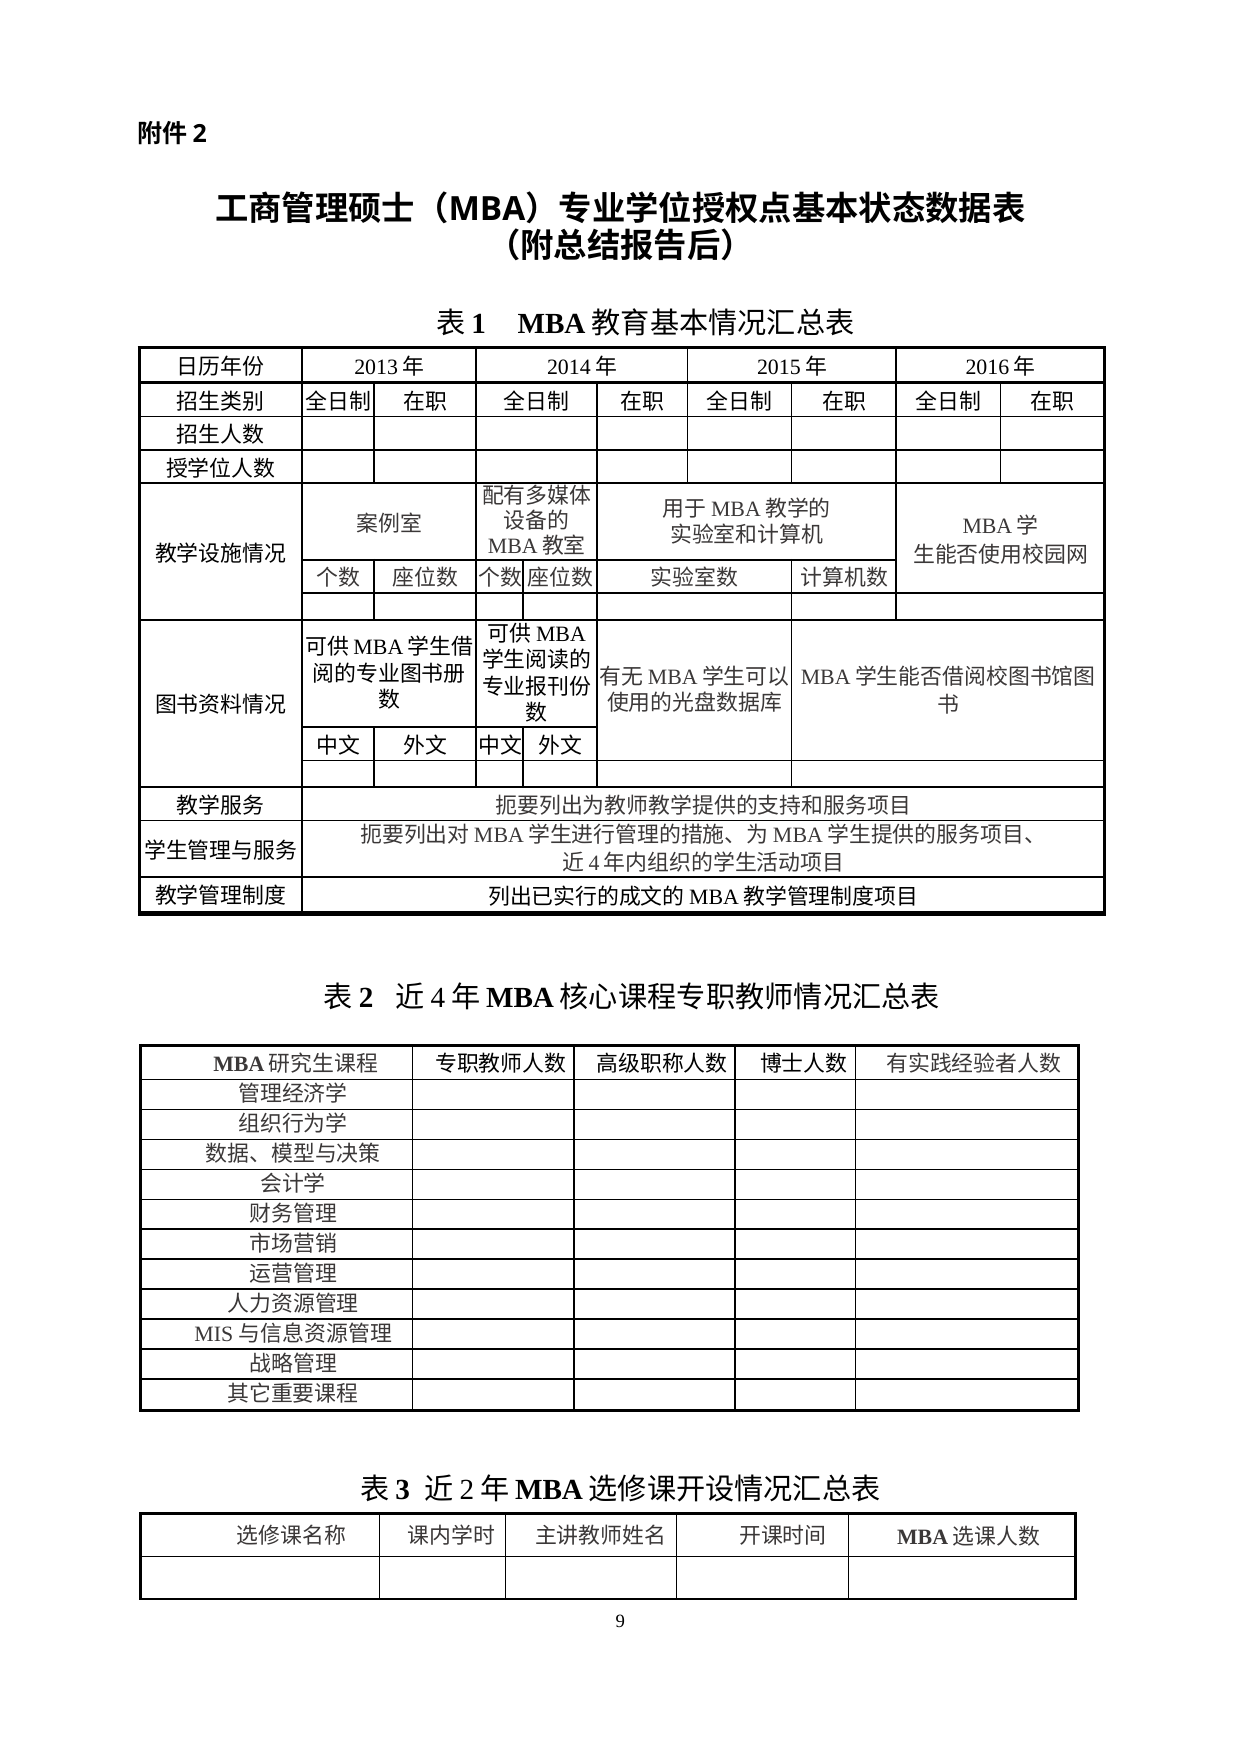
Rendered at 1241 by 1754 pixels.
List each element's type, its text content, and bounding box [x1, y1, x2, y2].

table_cell [477, 451, 596, 482]
table_cell [375, 417, 475, 449]
table_cell 全日制 [303, 384, 373, 416]
table_cell [688, 451, 791, 482]
table_cell 市场营销 [142, 1230, 412, 1258]
table_cell [413, 1230, 573, 1258]
table_cell 战略管理 [142, 1350, 412, 1378]
table_cell [736, 1230, 855, 1258]
table_cell [598, 451, 687, 482]
table_cell 外文 [524, 728, 596, 759]
table_cell 教学服务 [141, 788, 301, 819]
table_cell [736, 1290, 855, 1318]
table_cell 扼要列出为教师教学提供的支持和服务项目 [303, 788, 1103, 819]
text （附总结报告后） [137, 228, 1103, 266]
table_cell [413, 1080, 573, 1108]
table_cell [856, 1230, 1077, 1258]
table_cell [736, 1110, 855, 1138]
table_cell [575, 1380, 734, 1409]
table_cell 教学设施情况 [141, 484, 301, 619]
table_cell 可供MBA学生借 阅的专业图书册数 [303, 621, 475, 726]
table_cell 中文 [303, 728, 373, 759]
table_header 有实践经验者人数 [856, 1047, 1077, 1079]
table_cell [736, 1200, 855, 1228]
table_cell [375, 594, 475, 619]
table_cell 会计学 [142, 1170, 412, 1198]
table_cell [736, 1140, 855, 1168]
table_cell [849, 1557, 1074, 1598]
table_cell 学生管理与服务 [141, 821, 301, 876]
table_cell MBA学 生能否使用校园网 [897, 484, 1103, 592]
table_cell 招生类别 [141, 384, 301, 416]
table_cell 财务管理 [142, 1200, 412, 1228]
table_cell [897, 417, 1000, 449]
table_cell [380, 1557, 505, 1598]
table_cell 运营管理 [142, 1260, 412, 1288]
table_cell 图书资料情况 [141, 621, 301, 786]
table_cell 个数 [303, 561, 373, 592]
table_cell 配有多媒体设备的MBA教室 [477, 484, 596, 559]
table_cell 管理经济学 [142, 1080, 412, 1108]
table_cell [575, 1320, 734, 1348]
table_cell [677, 1557, 848, 1598]
table_cell 全日制 [897, 384, 1000, 416]
table_cell [856, 1200, 1077, 1228]
table_header 开课时间 [677, 1515, 848, 1556]
table_cell [413, 1110, 573, 1138]
table_cell [413, 1380, 573, 1409]
table_cell [856, 1260, 1077, 1288]
table_cell [303, 761, 373, 786]
table_cell [792, 451, 895, 482]
table_cell [477, 761, 522, 786]
table_cell [598, 761, 791, 786]
table_cell 扼要列出对MBA学生进行管理的措施、为MBA学生提供的服务项目、 近4年内组织的学生活动项目 [303, 821, 1103, 876]
table_cell [413, 1140, 573, 1168]
table_cell [736, 1080, 855, 1108]
table_cell [413, 1170, 573, 1198]
table_cell [524, 761, 596, 786]
table_cell [413, 1320, 573, 1348]
table_cell 人力资源管理 [142, 1290, 412, 1318]
table_cell 中文 [477, 728, 522, 759]
table_cell [303, 451, 373, 482]
table_cell [897, 594, 1103, 619]
table_cell [856, 1350, 1077, 1378]
table_cell MBA学生能否借阅校图书馆图书 [792, 621, 1103, 759]
table_header 2014年 [477, 349, 687, 381]
table_header 日历年份 [141, 349, 301, 381]
text 表3 近2年MBA 选修课开设情况汇总表 [137, 1470, 1103, 1507]
table_cell 座位数 [375, 561, 475, 592]
table_cell [736, 1260, 855, 1288]
table_cell [856, 1320, 1077, 1348]
table_cell [413, 1200, 573, 1228]
table_cell 案例室 [303, 484, 475, 559]
table_cell 数据、模型与决策 [142, 1140, 412, 1168]
table_cell 授学位人数 [141, 451, 301, 482]
table_cell [575, 1290, 734, 1318]
table_cell [524, 594, 596, 619]
table_header 选修课名称 [142, 1515, 379, 1556]
table_header 2016年 [897, 349, 1103, 381]
table_cell [736, 1380, 855, 1409]
table_cell [375, 761, 475, 786]
table_cell [575, 1230, 734, 1258]
table_header 高级职称人数 [575, 1047, 734, 1079]
table_cell [856, 1080, 1077, 1108]
table_cell [856, 1290, 1077, 1318]
table_cell [856, 1110, 1077, 1138]
table_cell [1001, 451, 1103, 482]
table_cell 列出已实行的成文的MBA教学管理制度项目 [303, 878, 1103, 911]
table_cell 可供MBA学生阅读的专业报刊份数 [477, 621, 596, 726]
table_cell 其它重要课程 [142, 1380, 412, 1409]
table_cell [856, 1380, 1077, 1409]
table_cell [375, 451, 475, 482]
table_header MBA研究生课程 [142, 1047, 412, 1079]
table_cell [303, 417, 373, 449]
table_cell [575, 1350, 734, 1378]
table_cell [856, 1140, 1077, 1168]
table_cell [575, 1080, 734, 1108]
table_header 博士人数 [736, 1047, 855, 1079]
table_cell [792, 594, 895, 619]
table_cell [897, 451, 1000, 482]
table_header 主讲教师姓名 [506, 1515, 676, 1556]
table_cell 招生人数 [141, 417, 301, 449]
table_cell [598, 417, 687, 449]
table_cell 在职 [1001, 384, 1103, 416]
table_cell 在职 [598, 384, 687, 416]
text 附件2 [137, 104, 1103, 152]
table_cell 在职 [792, 384, 895, 416]
table_cell [477, 594, 522, 619]
table_cell [303, 594, 373, 619]
text 工商管理硕士（MBA）专业学位授权点基本状态数据表 [137, 190, 1103, 228]
table_cell [598, 594, 791, 619]
table_cell [736, 1320, 855, 1348]
table_cell [792, 417, 895, 449]
table_cell [1001, 417, 1103, 449]
table_header 2013年 [303, 349, 475, 381]
table_cell [477, 417, 596, 449]
table_cell 个数 [477, 561, 522, 592]
table_cell [413, 1260, 573, 1288]
table_header 课内学时 [380, 1515, 505, 1556]
table_header MBA选课人数 [849, 1515, 1074, 1556]
table_cell 计算机数 [792, 561, 895, 592]
table_cell 实验室数 [598, 561, 791, 592]
table_cell [413, 1350, 573, 1378]
table_cell [575, 1200, 734, 1228]
table_cell 组织行为学 [142, 1110, 412, 1138]
text 表1 MBA教育基本情况汇总表 [187, 303, 1103, 341]
table_cell [575, 1170, 734, 1198]
table_cell 有无MBA学生可以使用的光盘数据库 [598, 621, 791, 759]
table_cell [575, 1110, 734, 1138]
table_cell [688, 417, 791, 449]
text 表2 近4年MBA 核心课程专职教师情况汇总表 [161, 978, 1103, 1015]
table_cell 座位数 [524, 561, 596, 592]
table_header 2015年 [688, 349, 895, 381]
table_cell [142, 1557, 379, 1598]
table_cell 教学管理制度 [141, 878, 301, 911]
table_cell [736, 1350, 855, 1378]
table_header 专职教师人数 [413, 1047, 573, 1079]
table_cell [736, 1170, 855, 1198]
table_cell [413, 1290, 573, 1318]
table_cell MIS 与信息资源管理 [142, 1320, 412, 1348]
table_cell 外文 [375, 728, 475, 759]
table_cell 全日制 [688, 384, 791, 416]
table_cell 用于MBA教学的 实验室和计算机 [598, 484, 895, 559]
table_cell 全日制 [477, 384, 596, 416]
table_cell [575, 1260, 734, 1288]
table_cell [792, 761, 1103, 786]
table_cell [575, 1140, 734, 1168]
table_cell [506, 1557, 676, 1598]
table_cell 在职 [375, 384, 475, 416]
table_cell [856, 1170, 1077, 1198]
